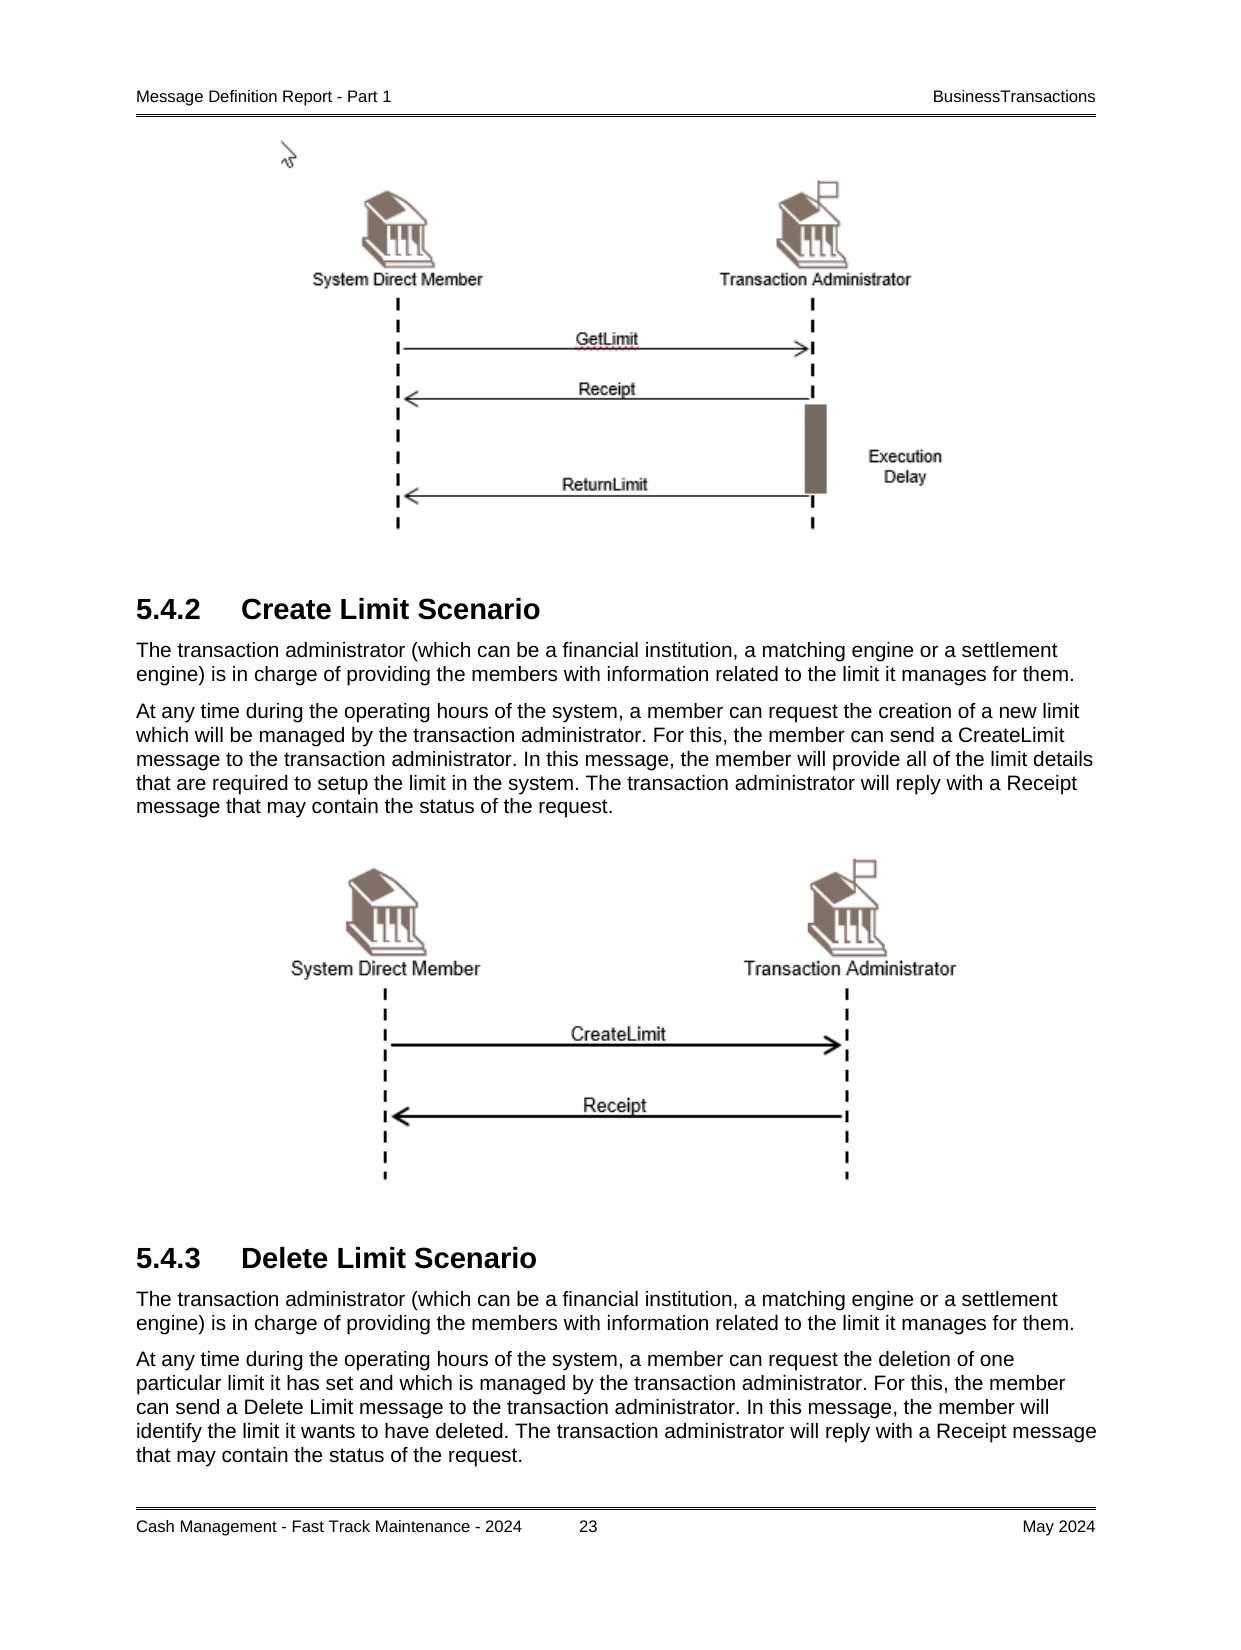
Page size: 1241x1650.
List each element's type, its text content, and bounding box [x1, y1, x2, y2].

text At any time during the operating hours of the system, a member can request the creation of a new limit which will be managed by the transaction administrator. For this, the member can send a CreateLimit message to the transaction administrator. In this message, the member will provide all of the limit details that are required to setup the limit in the system. The transaction administrator will reply with a Receipt message that may contain the status of the request. [136, 698, 1104, 818]
text The transaction administrator (which can be a financial institution, a matching engine or a settlement engine) is in charge of providing the members with information related to the limit it manages for them. [136, 638, 1104, 686]
subtitle Create Limit Scenario [136, 592, 1104, 626]
picture [281, 140, 960, 555]
text At any time during the operating hours of the system, a member can request the deletion of one particular limit it has set and which is managed by the transaction administrator. For this, the member can send a Delete Limit message to the transaction administrator. In this message, the member will identify the limit it wants to have deleted. The transaction administrator will reply with a Receipt message that may contain the status of the request. [136, 1347, 1104, 1467]
text The transaction administrator (which can be a financial institution, a matching engine or a settlement engine) is in charge of providing the members with information related to the limit it manages for them. [136, 1287, 1104, 1334]
picture [265, 843, 975, 1204]
subtitle Delete Limit Scenario [136, 1241, 1104, 1274]
